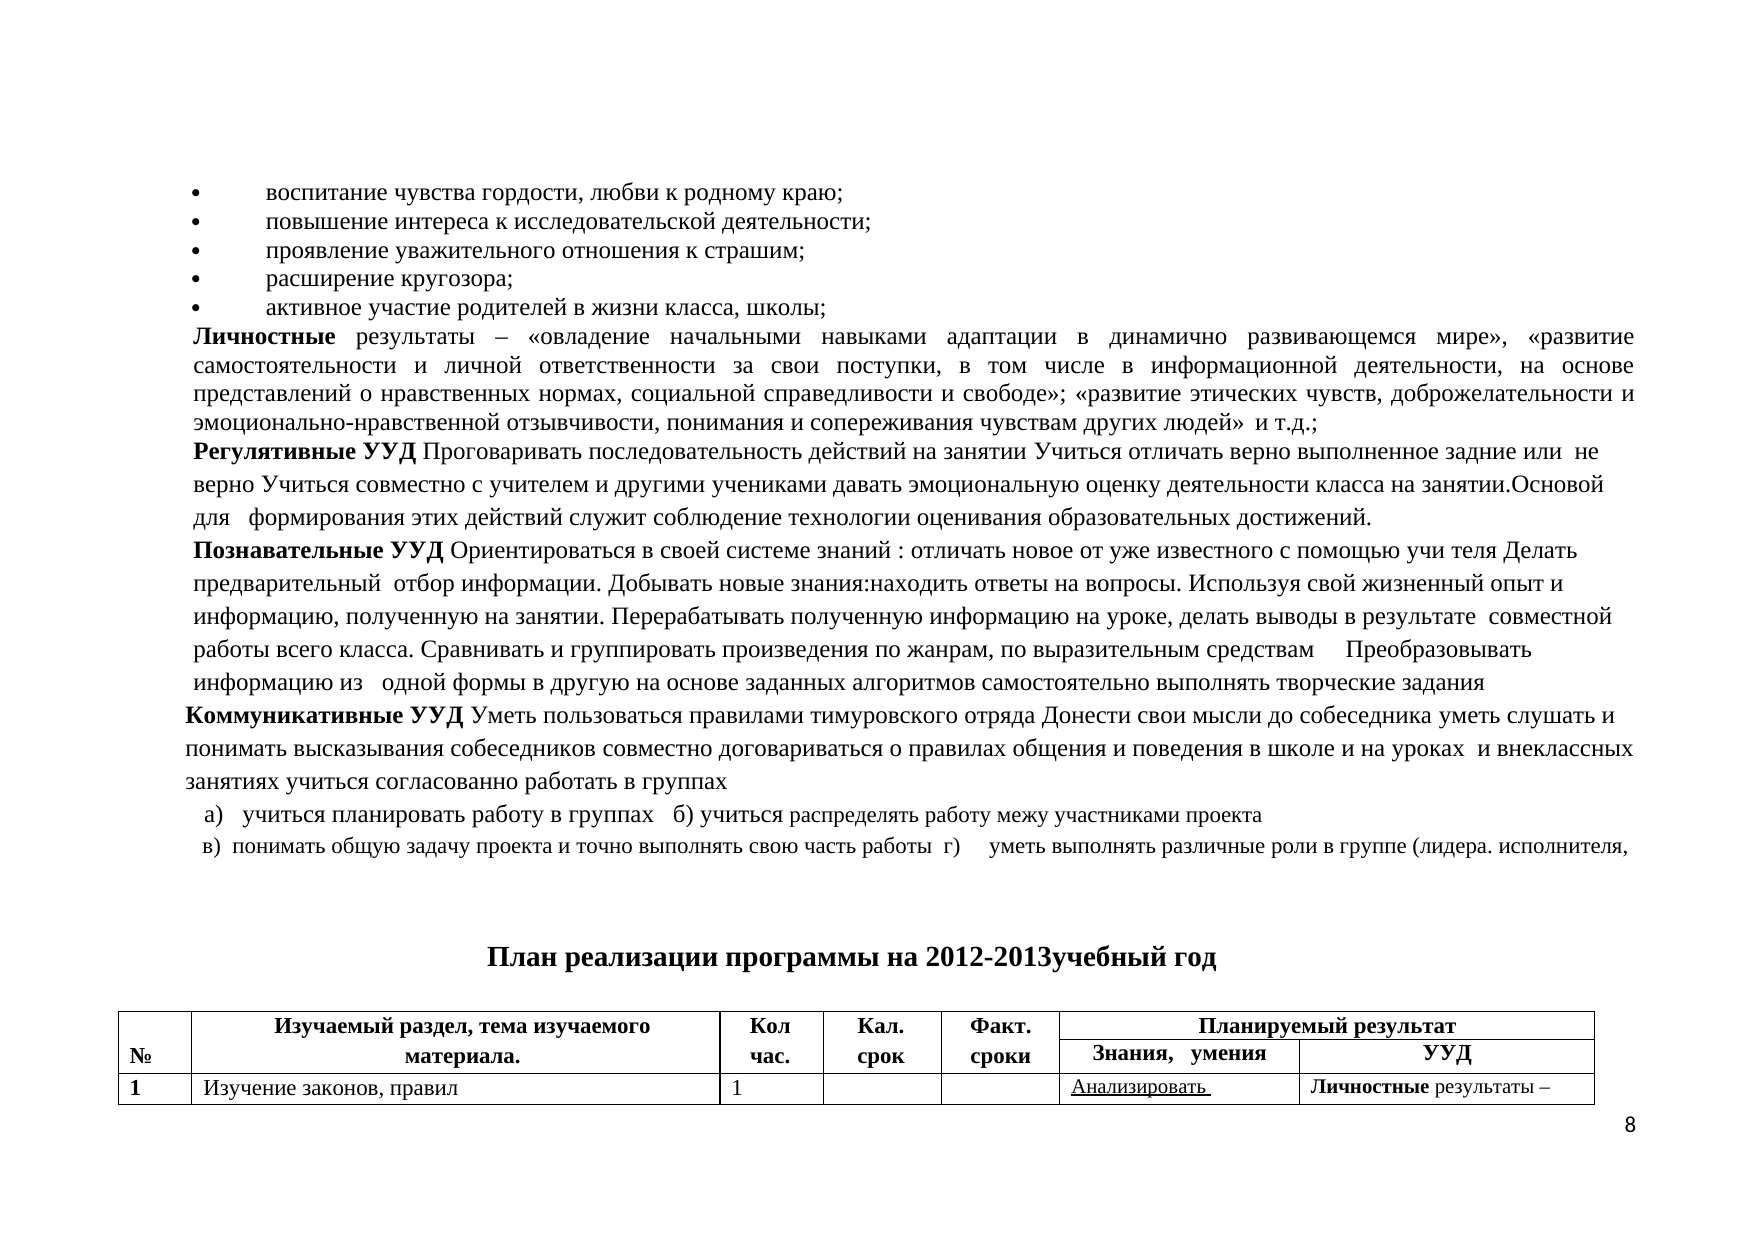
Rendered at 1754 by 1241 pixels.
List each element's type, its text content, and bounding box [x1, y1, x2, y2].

text Регулятивные УУД Проговаривать последовательность действий на занятии Учиться отличать верно выполненное задние или не верно Учиться совместно с учителем и другими учениками давать эмоциональную оценку деятельности класса на занятии.Основой для формирования этих действий служит соблюдение технологии оценивания образовательных достижений. [193, 436, 1636, 531]
table_header Кал. срок [824, 1012, 941, 1072]
table_cell УУД [1300, 1040, 1594, 1072]
list воспитание чувства гордости, любви к родному краю; [118, 177, 1644, 206]
text План реализации программы на 2012-2013учебный год [413, 939, 1636, 973]
table_header Факт. сроки [942, 1012, 1059, 1072]
table_cell 1 [721, 1074, 823, 1104]
text а) учиться планировать работу в группах б) учиться распределять работу межу участниками проекта [118, 799, 1636, 828]
text Познавательные УУД Ориентироваться в своей системе знаний : отличать новое от уже известного с помощью учи теля Делать предварительный отбор информации. Добывать новые знания:находить ответы на вопросы. Используя свой жизненный опыт и информацию, полученную на занятии. Перерабатывать полученную информацию на уроке, делать выводы в результате совместной работы всего класса. Сравнивать и группировать произведения по жанрам, по выразительным средствам Преобразовывать информацию из одной формы в другую на основе заданных алгоритмов самостоятельно выполнять творческие задания [193, 535, 1636, 696]
table_header Планируемый результат [1060, 1012, 1594, 1038]
list Личностные результаты – «овладение начальными навыками адаптации в динамично развивающемся мире», «развитие самостоятельности и личной ответственности за свои поступки, в том числе в информационной деятельности, на основе представлений о нравственных нормах, социальной справедливости и свободе»; «развитие этических чувств, доброжелательности и эмоционально-нравственной отзывчивости, понимания и сопереживания чувствам других людей» и т.д.; [193, 321, 1636, 436]
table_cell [1060, 1074, 1299, 1104]
text Коммуникативные УУД Уметь пользоваться правилами тимуровского отряда Донести свои мысли до собеседника уметь слушать и понимать высказывания собеседников совместно договариваться о правилах общения и поведения в школе и на уроках и внеклассных занятиях учиться согласованно работать в группах [185, 700, 1636, 795]
list расширение кругозора; [118, 263, 1644, 292]
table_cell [1300, 1074, 1594, 1104]
table_header Кол час. [721, 1012, 823, 1072]
table_cell [942, 1074, 1059, 1104]
table_cell Знания, умения [1060, 1040, 1299, 1072]
table_cell 1 [119, 1074, 191, 1104]
table_header № [119, 1012, 191, 1072]
list проявление уважительного отношения к страшим; [118, 235, 1644, 263]
list активное участие родителей в жизни класса, школы; [118, 292, 1644, 321]
text в) понимать общую задачу проекта и точно выполнять свою часть работы г) уметь выполнять различные роли в группе (лидера. исполнителя, [118, 832, 1636, 858]
list повышение интереса к исследовательской деятельности; [118, 206, 1644, 235]
table_cell [824, 1074, 941, 1104]
table_header Изучаемый раздел, тема изучаемого материала. [192, 1012, 719, 1072]
table_cell Изучение законов, правил [192, 1074, 719, 1104]
